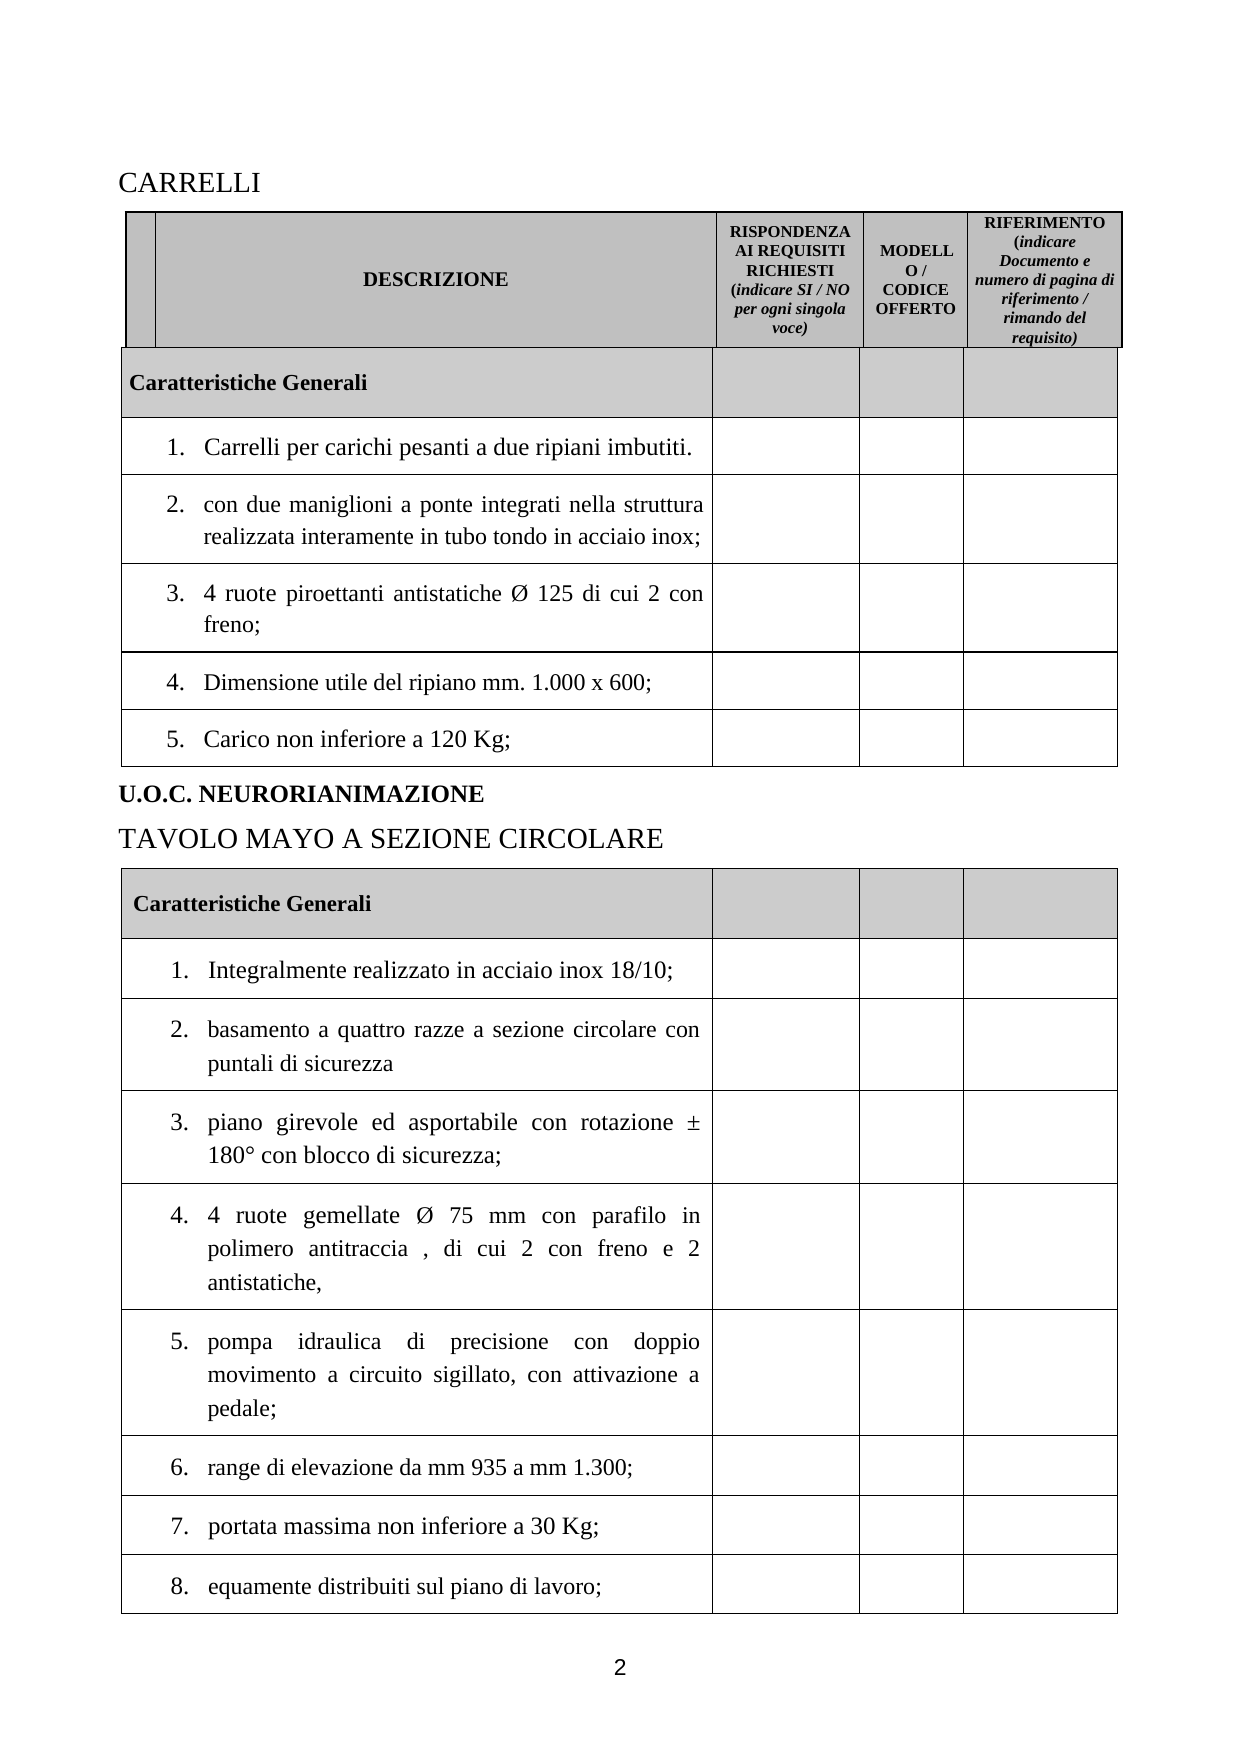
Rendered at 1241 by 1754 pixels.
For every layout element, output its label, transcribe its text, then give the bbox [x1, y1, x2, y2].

table_cell [713, 1184, 859, 1309]
table_cell [713, 939, 859, 998]
table_cell [713, 1555, 859, 1613]
table_cell Dimensione utile del ripiano mm. 1.000 x 600; [122, 653, 712, 709]
table_cell Caratteristiche Generali [122, 348, 712, 417]
table_cell [964, 564, 1117, 651]
table_header Caratteristiche Generali [122, 869, 712, 938]
table_cell equamente distribuiti sul piano di lavoro; [122, 1555, 712, 1613]
table_header [964, 869, 1117, 938]
table_cell [713, 1310, 859, 1435]
table_cell [860, 348, 963, 417]
table_cell [860, 1436, 963, 1494]
table_cell portata massima non inferiore a 30 Kg; [122, 1496, 712, 1554]
table_cell Carrelli per carichi pesanti a due ripiani imbutiti. [122, 418, 712, 474]
table_cell [713, 999, 859, 1090]
table_cell [860, 939, 963, 998]
table_cell Integralmente realizzato in acciaio inox 18/10; [122, 939, 712, 998]
table_cell basamento a quattro razze a sezione circolare con puntali di sicurezza [122, 999, 712, 1090]
table_cell [964, 710, 1117, 766]
table_cell [964, 1436, 1117, 1494]
table_cell [860, 1555, 963, 1613]
table_cell [713, 475, 859, 563]
table_cell [713, 418, 859, 474]
table_header MODELLO / CODICE OFFERTO [864, 213, 967, 347]
table_cell [860, 1184, 963, 1309]
table_cell [860, 1091, 963, 1183]
table_cell [860, 999, 963, 1090]
table_cell [713, 710, 859, 766]
table_cell piano girevole ed asportabile con rotazione ± 180° con blocco di sicurezza; [122, 1091, 712, 1183]
table_header RISPONDENZA AI REQUISITI RICHIESTI (indicare SI / NO per ogni singola voce) [717, 213, 863, 347]
table_cell [964, 1184, 1117, 1309]
table_cell [860, 653, 963, 709]
table_cell con due maniglioni a ponte integrati nella struttura realizzata interamente in tubo tondo in acciaio inox; [122, 475, 712, 563]
table_header RIFERIMENTO (indicare Documento e numero di pagina di riferimento / rimando del requisito) [968, 213, 1121, 347]
table_cell [964, 653, 1117, 709]
table_cell [964, 348, 1117, 417]
table_cell Carico non inferiore a 120 Kg; [122, 710, 712, 766]
table_header [860, 869, 963, 938]
text CARRELLI [118, 165, 1122, 199]
table_header [713, 869, 859, 938]
table_cell 4 ruote piroettanti antistatiche Ø 125 di cui 2 con freno; [122, 564, 712, 651]
table_header DESCRIZIONE [156, 213, 716, 347]
table_cell [860, 564, 963, 651]
text TAVOLO MAYO A SEZIONE CIRCOLARE [118, 822, 1122, 855]
table_cell [713, 1436, 859, 1494]
table_cell 4 ruote gemellate Ø 75 mm con parafilo in polimero antitraccia , di cui 2 con freno e 2 antistatiche, [122, 1184, 712, 1309]
table_cell [964, 1310, 1117, 1435]
table_cell [713, 1496, 859, 1554]
text U.O.C. NEURORIANIMAZIONE [118, 779, 1122, 808]
table_header [127, 213, 155, 347]
table_cell [713, 348, 859, 417]
table_cell [713, 1091, 859, 1183]
table_cell [860, 475, 963, 563]
table_cell range di elevazione da mm 935 a mm 1.300; [122, 1436, 712, 1494]
table_cell [964, 418, 1117, 474]
table_cell [964, 1496, 1117, 1554]
table_cell [860, 418, 963, 474]
table_cell [713, 653, 859, 709]
table_cell [964, 999, 1117, 1090]
table_cell [964, 1555, 1117, 1613]
table_cell [860, 710, 963, 766]
table_cell pompa idraulica di precisione con doppio movimento a circuito sigillato, con attivazione a pedale; [122, 1310, 712, 1435]
table_cell [964, 475, 1117, 563]
table_cell [860, 1496, 963, 1554]
table_cell [964, 1091, 1117, 1183]
table_cell [713, 564, 859, 651]
table_cell [964, 939, 1117, 998]
table_cell [860, 1310, 963, 1435]
